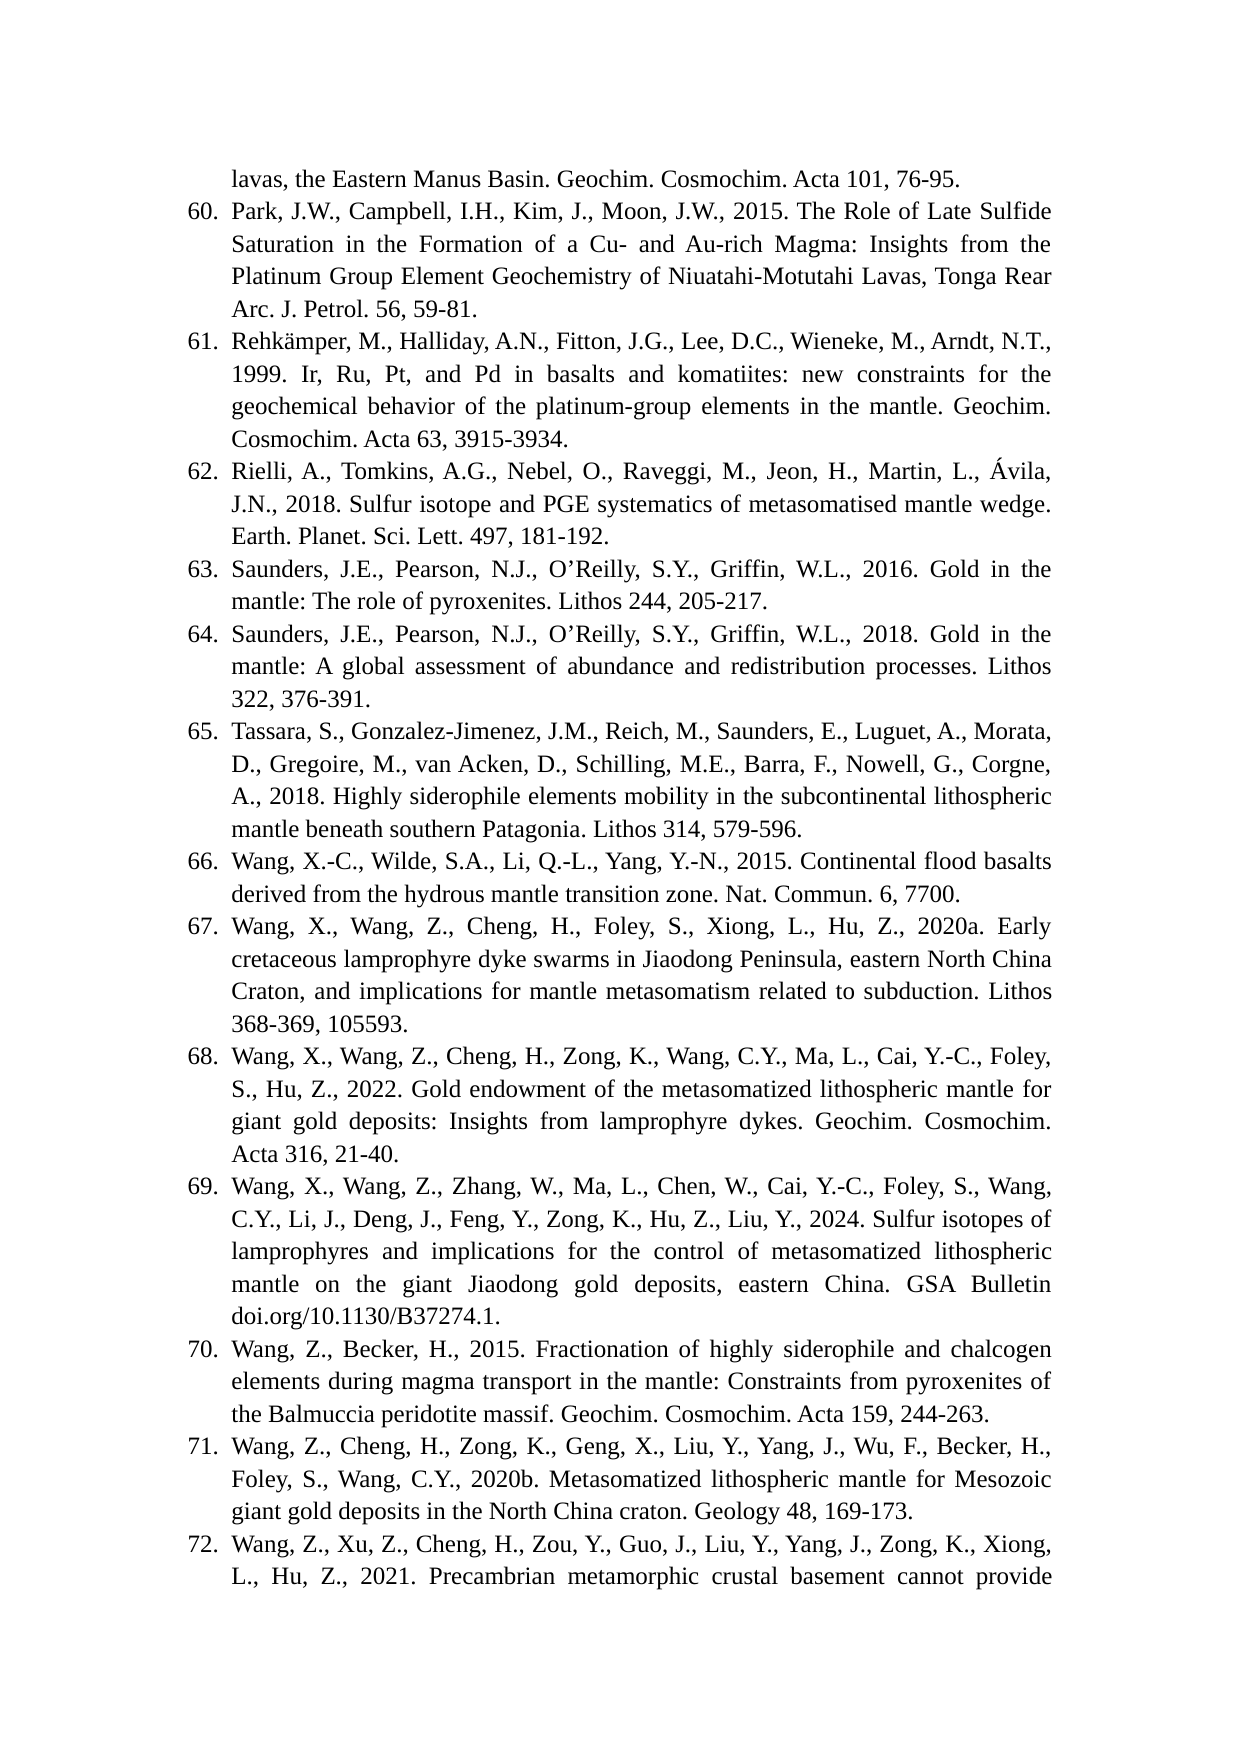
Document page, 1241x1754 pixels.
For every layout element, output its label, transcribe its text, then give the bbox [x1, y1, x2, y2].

list Saunders, J.E., Pearson, N.J., O’Reilly, S.Y., Griffin, W.L., 2018. Gold in the mantle: A global assessment of abundance and redistribution processes. Lithos 322, 376-391. [187, 617, 1053, 714]
list Tassara, S., Gonzalez-Jimenez, J.M., Reich, M., Saunders, E., Luguet, A., Morata, D., Gregoire, M., van Acken, D., Schilling, M.E., Barra, F., Nowell, G., Corgne, A., 2018. Highly siderophile elements mobility in the subcontinental lithospheric mantle beneath southern Patagonia. Lithos 314, 579-596. [187, 714, 1053, 844]
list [187, 162, 1053, 194]
list Wang, X., Wang, Z., Cheng, H., Foley, S., Xiong, L., Hu, Z., 2020a. Early cretaceous lamprophyre dyke swarms in Jiaodong Peninsula, eastern North China Craton, and implications for mantle metasomatism related to subduction. Lithos 368-369, 105593. [187, 909, 1053, 1039]
list Wang, X., Wang, Z., Zhang, W., Ma, L., Chen, W., Cai, Y.-C., Foley, S., Wang, C.Y., Li, J., Deng, J., Feng, Y., Zong, K., Hu, Z., Liu, Y., 2024. Sulfur isotopes of lamprophyres and implications for the control of metasomatized lithospheric mantle on the giant Jiaodong gold deposits, eastern China. GSA Bulletin doi.org/10.1130/B37274.1. [187, 1169, 1053, 1332]
list Rielli, A., Tomkins, A.G., Nebel, O., Raveggi, M., Jeon, H., Martin, L., Ávila, J.N., 2018. Sulfur isotope and PGE systematics of metasomatised mantle wedge. Earth. Planet. Sci. Lett. 497, 181-192. [187, 454, 1053, 552]
list Wang, X., Wang, Z., Cheng, H., Zong, K., Wang, C.Y., Ma, L., Cai, Y.-C., Foley, S., Hu, Z., 2022. Gold endowment of the metasomatized lithospheric mantle for giant gold deposits: Insights from lamprophyre dykes. Geochim. Cosmochim. Acta 316, 21-40. [187, 1039, 1053, 1169]
list Wang, X.-C., Wilde, S.A., Li, Q.-L., Yang, Y.-N., 2015. Continental flood basalts derived from the hydrous mantle transition zone. Nat. Commun. 6, 7700. [187, 844, 1053, 909]
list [187, 1527, 1053, 1592]
list Wang, Z., Becker, H., 2015. Fractionation of highly siderophile and chalcogen elements during magma transport in the mantle: Constraints from pyroxenites of the Balmuccia peridotite massif. Geochim. Cosmochim. Acta 159, 244-263. [187, 1332, 1053, 1429]
list Rehkämper, M., Halliday, A.N., Fitton, J.G., Lee, D.C., Wieneke, M., Arndt, N.T., 1999. Ir, Ru, Pt, and Pd in basalts and komatiites: new constraints for the geochemical behavior of the platinum-group elements in the mantle. Geochim. Cosmochim. Acta 63, 3915-3934. [187, 324, 1053, 454]
list Wang, Z., Cheng, H., Zong, K., Geng, X., Liu, Y., Yang, J., Wu, F., Becker, H., Foley, S., Wang, C.Y., 2020b. Metasomatized lithospheric mantle for Mesozoic giant gold deposits in the North China craton. Geology 48, 169-173. [187, 1429, 1053, 1527]
list Park, J.W., Campbell, I.H., Kim, J., Moon, J.W., 2015. The Role of Late Sulfide Saturation in the Formation of a Cu- and Au-rich Magma: Insights from the Platinum Group Element Geochemistry of Niuatahi-Motutahi Lavas, Tonga Rear Arc. J. Petrol. 56, 59-81. [187, 194, 1053, 324]
list Saunders, J.E., Pearson, N.J., O’Reilly, S.Y., Griffin, W.L., 2016. Gold in the mantle: The role of pyroxenites. Lithos 244, 205-217. [187, 552, 1053, 617]
